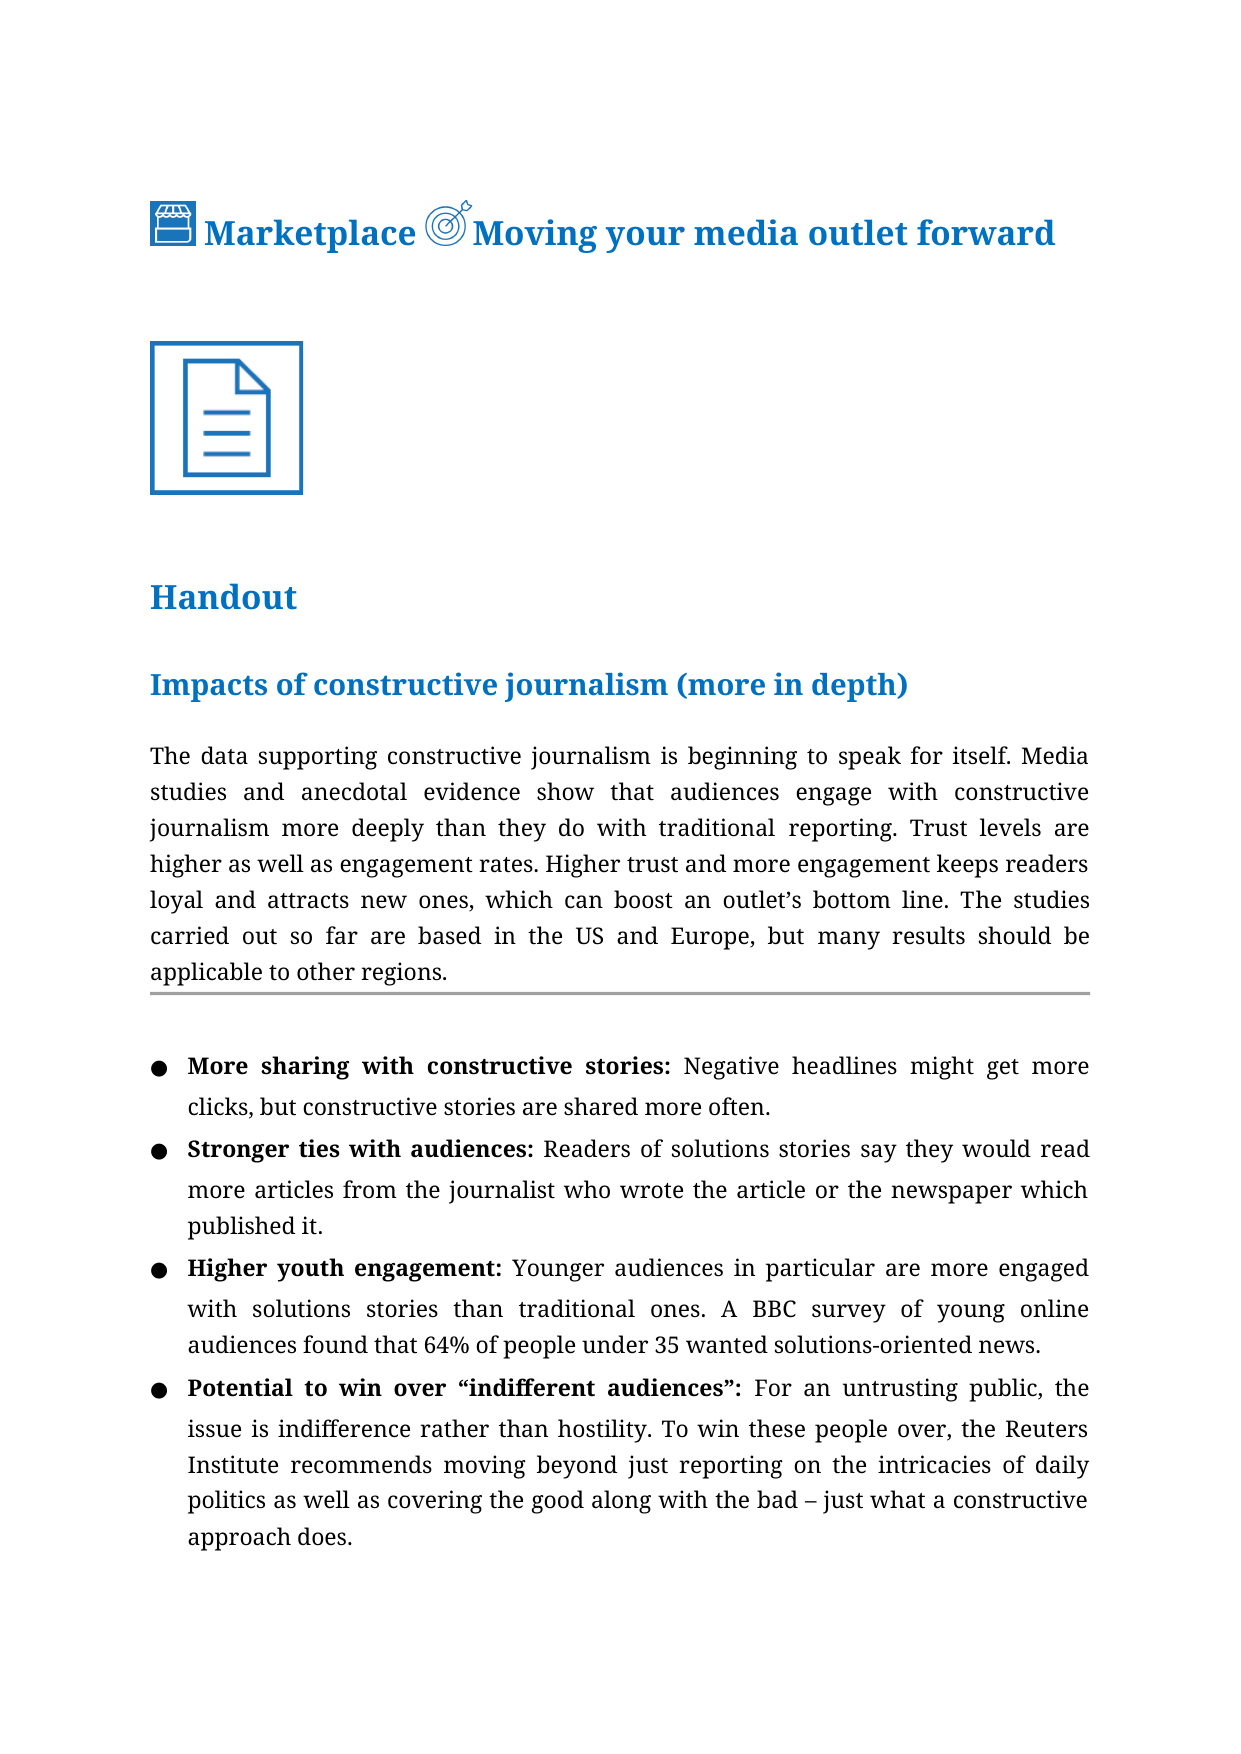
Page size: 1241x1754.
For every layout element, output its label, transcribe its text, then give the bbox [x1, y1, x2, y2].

text Handout [150, 574, 1090, 619]
list More sharing with constructive stories: Negative headlines might get more clicks, but constructive stories are shared more often. [150, 1043, 1090, 1122]
list Stronger ties with audiences: Readers of solutions stories say they would read more articles from the journalist who wrote the article or the newspaper which published it. [150, 1127, 1090, 1241]
list Higher youth engagement: Younger audiences in particular are more engaged with solutions stories than traditional ones. A BBC survey of young online audiences found that 64% of people under 35 wanted solutions-oriented news. [150, 1246, 1090, 1361]
text Impacts of constructive journalism (more in depth) [150, 665, 1090, 704]
picture [150, 341, 304, 495]
picture [425, 200, 473, 246]
subtitle Marketplace Moving your media outlet forward [150, 200, 1090, 261]
picture [150, 201, 196, 246]
text The data supporting constructive journalism is beginning to speak for itself. Media studies and anecdotal evidence show that audiences engage with constructive journalism more deeply than they do with traditional reporting. Trust levels are higher as well as engagement rates. Higher trust and more engagement keeps readers loyal and attracts new ones, which can boost an outlet’s bottom line. The studies carried out so far are based in the US and Europe, but many results should be applicable to other regions. [150, 740, 1090, 987]
list Potential to win over “indifferent audiences”: For an untrusting public, the issue is indifference rather than hostility. To win these people over, the Reuters Institute recommends moving beyond just reporting on the intricacies of daily politics as well as covering the good along with the bad – just what a constructive approach does. [150, 1365, 1090, 1552]
